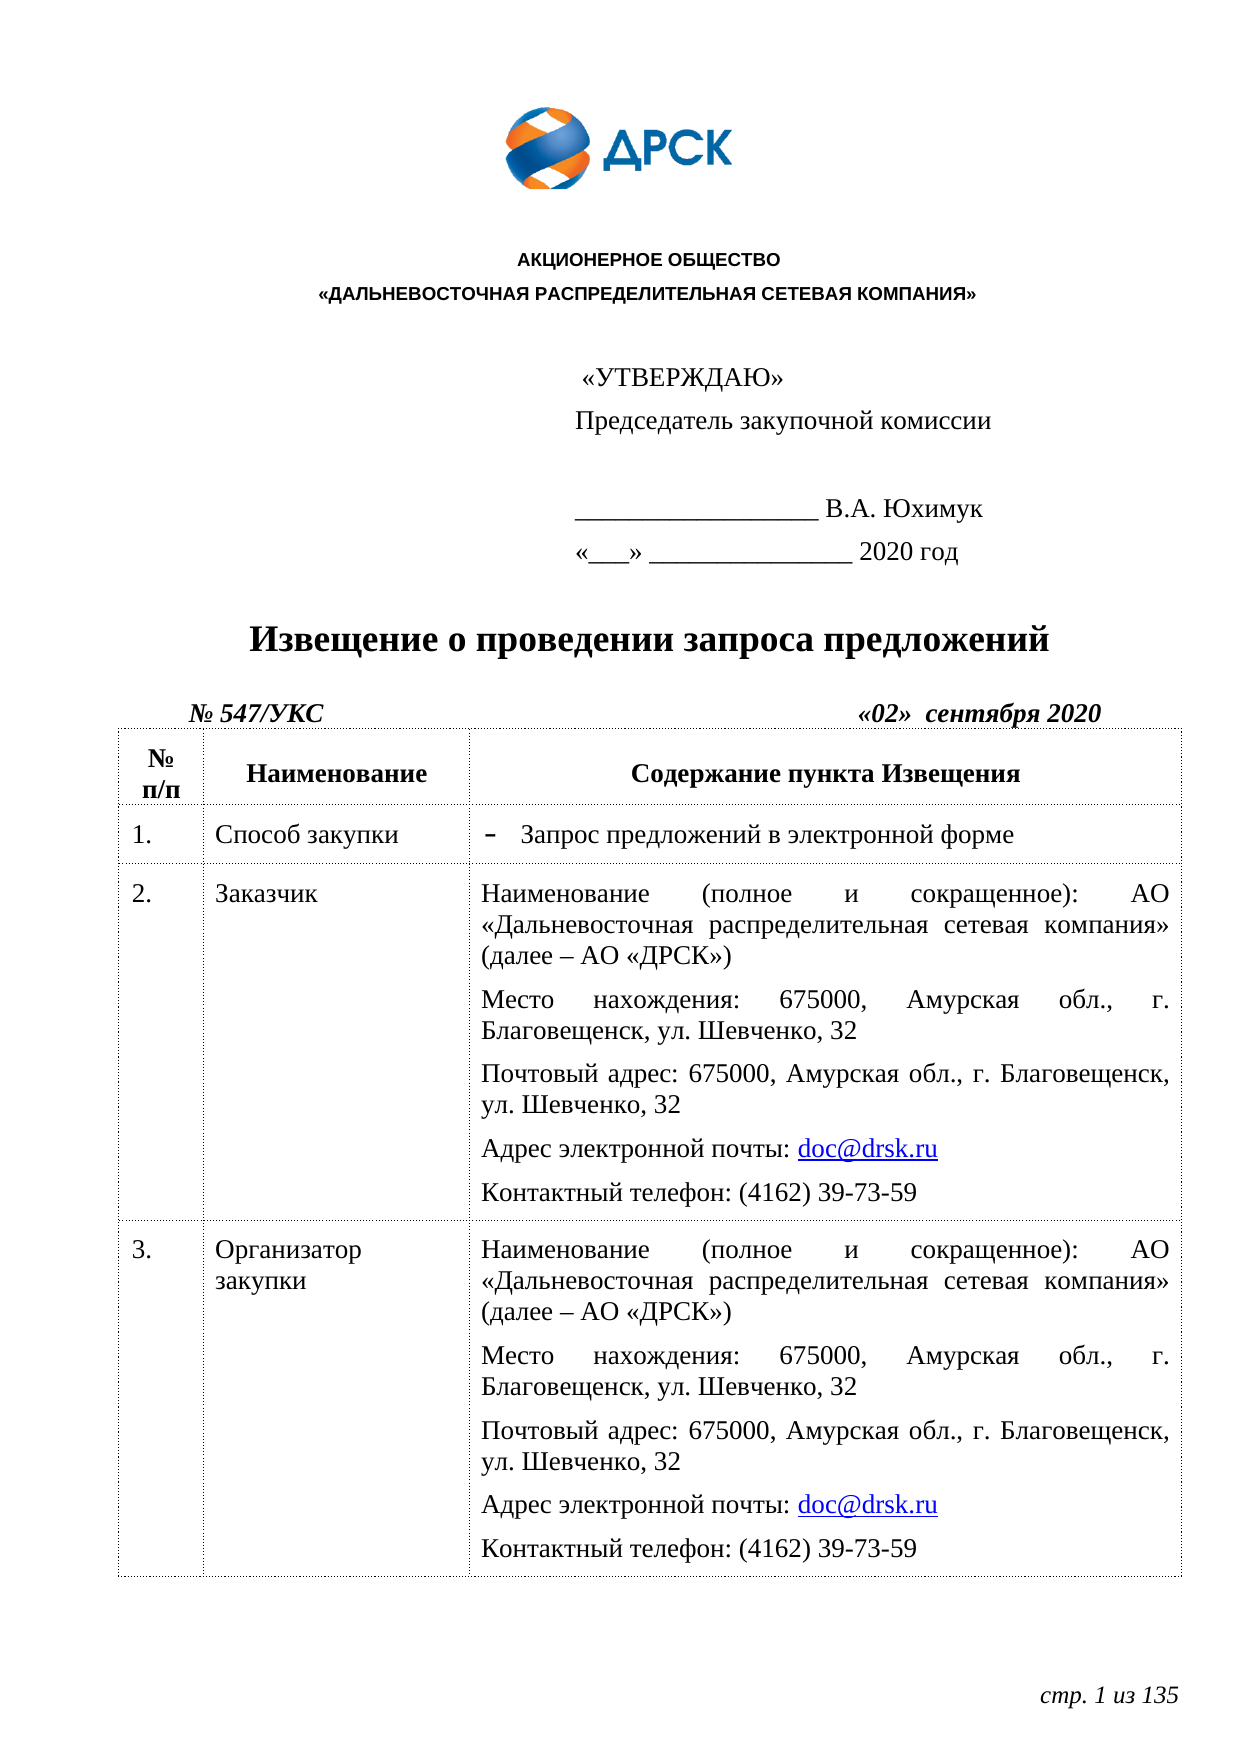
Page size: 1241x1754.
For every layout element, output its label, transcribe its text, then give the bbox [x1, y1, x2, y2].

table_cell [119, 863, 204, 1219]
table_header Наименование [204, 728, 469, 804]
picture [502, 104, 749, 193]
table_cell Заказчик [204, 863, 469, 1219]
table_header Содержание пункта Извещения [470, 728, 1182, 804]
table_header № 547/УКС [118, 697, 617, 728]
text Извещение о проведении запроса предложений [118, 617, 1181, 660]
text Председатель закупочной комиссии [575, 404, 1181, 436]
table_header «02» сентября 2020 [617, 697, 1115, 728]
table_cell Наименование (полное и сокращенное): АО «Дальневосточная распределительная сетевая компания» (далее – АО «ДРСК») Место нахождения: 675000, Амурская обл., г. Благовещенск, ул. Шевченко, 32 Почтовый адрес: 675000, Амурская обл., г. Благовещенск, ул. Шевченко, 32 Адрес электронной почты: doc@drsk.ru Контактный телефон: (4162) 39-73-59 [470, 863, 1182, 1219]
table_header АКЦИОНЕРНОЕ ОБЩЕСТВО «ДАЛЬНЕВОСТОЧНАЯ РАСПРЕДЕЛИТЕЛЬНАЯ СЕТЕВАЯ КОМПАНИЯ» [118, 193, 1178, 305]
table_cell Наименование (полное и сокращенное): АО «Дальневосточная распределительная сетевая компания» (далее – АО «ДРСК») Место нахождения: 675000, Амурская обл., г. Благовещенск, ул. Шевченко, 32 Почтовый адрес: 675000, Амурская обл., г. Благовещенск, ул. Шевченко, 32 Адрес электронной почты: doc@drsk.ru Контактный телефон: (4162) 39-73-59 [470, 1220, 1182, 1576]
table_cell [119, 804, 204, 863]
table_cell Способ закупки [204, 804, 469, 863]
text __________________ В.А. Юхимук [575, 492, 1181, 523]
text «___» _______________ 2020 год [575, 535, 1181, 567]
text «УТВЕРЖДАЮ» [575, 361, 1181, 392]
table_cell Организатор закупки [204, 1220, 469, 1576]
table_cell [119, 1220, 204, 1576]
table_header № п/п [119, 728, 204, 804]
table_cell Запрос предложений в электронной форме [470, 804, 1182, 863]
